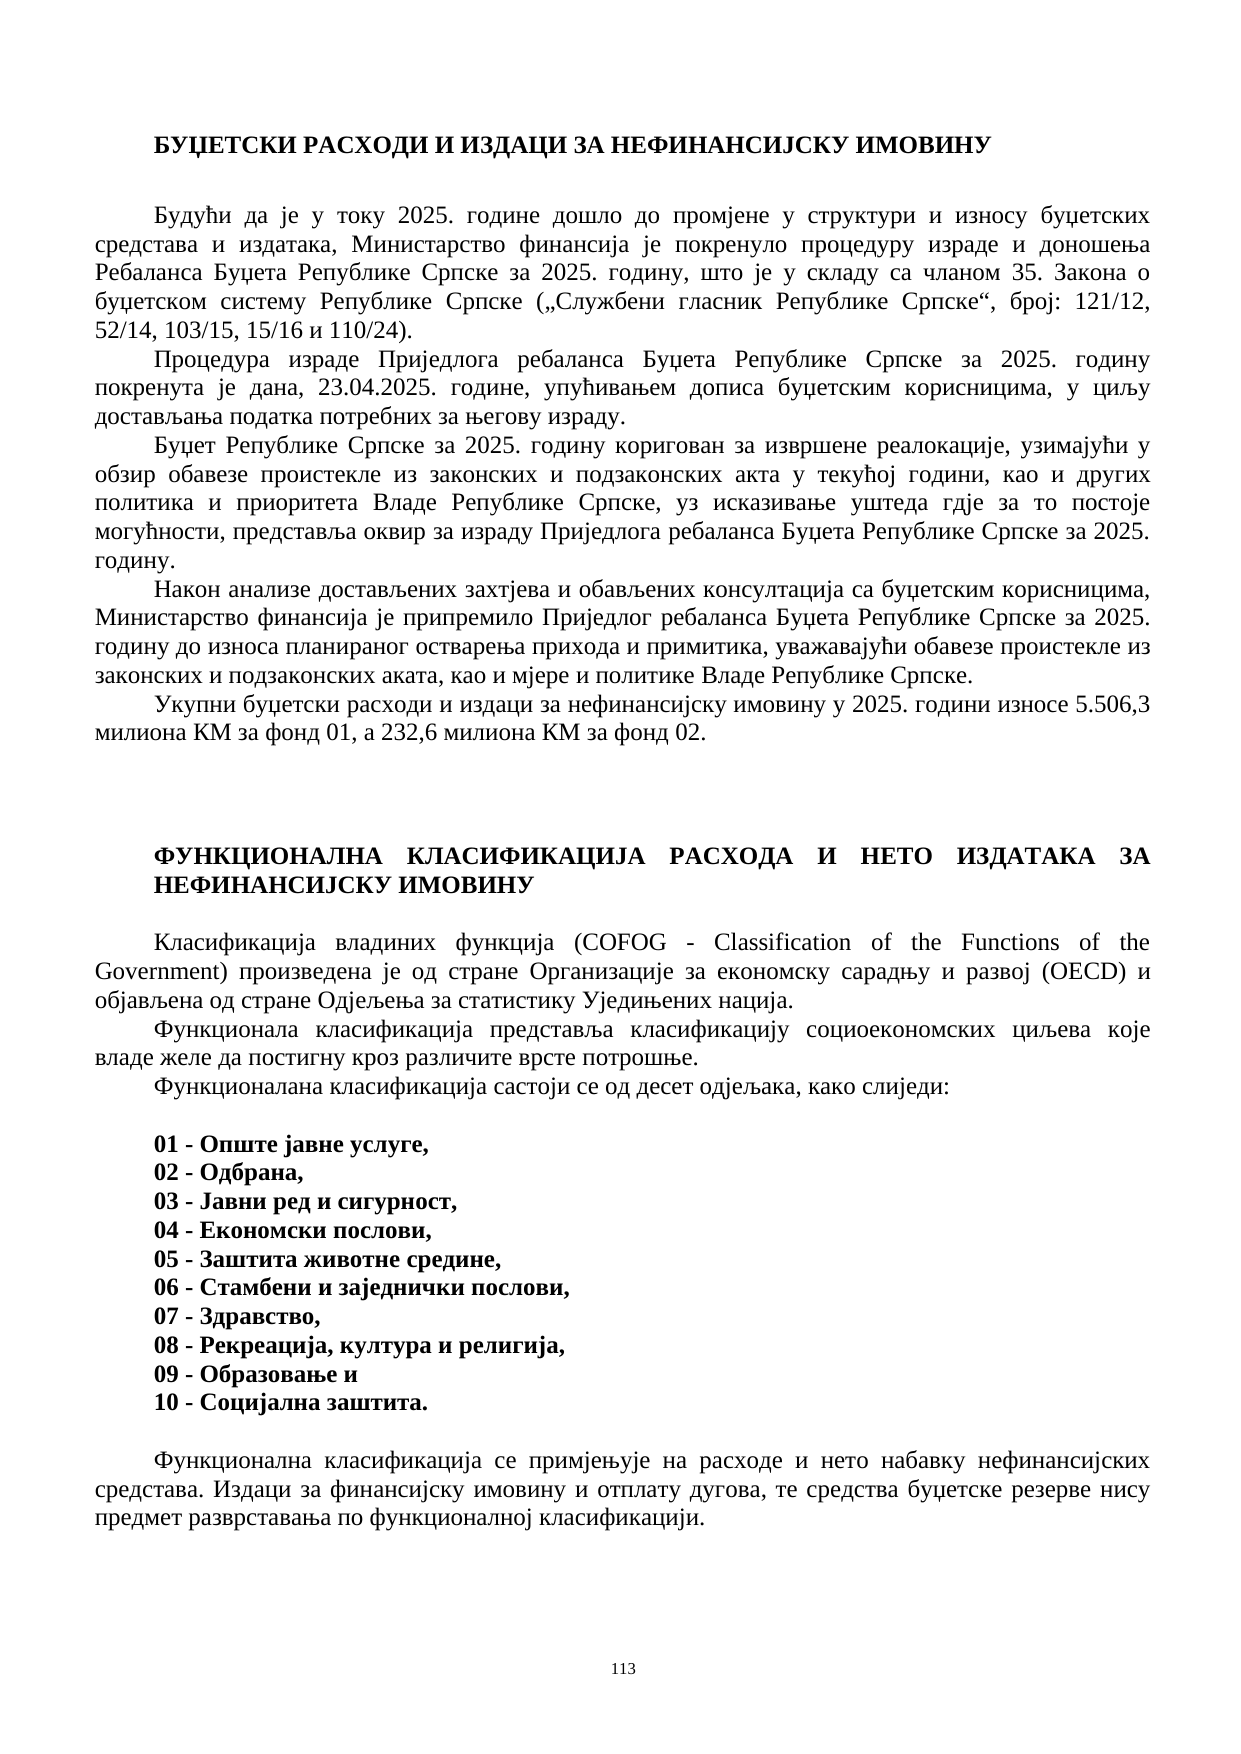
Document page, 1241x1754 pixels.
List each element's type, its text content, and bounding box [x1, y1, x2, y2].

text Класификација владиних функција (COFOG - Classification of the Functions of the Government) произведена је од стране Организације за економску сарадњу и развој (OECD) и објављена од стране Одјељења за статистику Уједињених нација. [94, 927, 1152, 1014]
text 07 - Здравство, [153, 1301, 1152, 1330]
text 08 - Рекреација, култура и религија, [153, 1330, 1152, 1359]
text Функционална класификација се примјењује на расходе и нето набавку нефинансијских средстава. Издаци за финансијску имовину и отплату дугова, те средства буџетске резерве нису предмет разврставања по функционалној класификацији. [94, 1445, 1152, 1531]
text 09 - Образовање и [153, 1359, 1152, 1387]
text Функционалана класификација састоји се од десет одјељака, како слиједи: [94, 1071, 1152, 1100]
text 03 - Јавни ред и сигурност, [153, 1186, 1152, 1215]
text БУЏЕТСКИ РАСХОДИ И ИЗДАЦИ ЗА НЕФИНАНСИЈСКУ ИМОВИНУ [94, 130, 1152, 159]
text ФУНКЦИОНАЛНА КЛАСИФИКАЦИЈА РАСХОДА И НЕТО ИЗДАТАКА ЗА НЕФИНАНСИЈСКУ ИМОВИНУ [153, 841, 1152, 899]
text 10 - Социјална заштита. [153, 1387, 1152, 1416]
text 04 - Економски послови, [153, 1215, 1152, 1244]
text Укупни буџетски расходи и издаци за нефинансијску имовину у 2025. години износе 5.506,3 милиона КМ за фонд 01, а 232,6 милиона КМ за фонд 02. [94, 689, 1152, 746]
text 06 - Стамбени и заједнички послови, [153, 1272, 1152, 1301]
text Буџет Републике Српске за 2025. годину коригован за извршене реалокације, узимајући у обзир обавезе проистекле из законских и подзаконских акта у текућој години, као и других политика и приоритета Владе Републике Српске, уз исказивање уштеда гдје за то постоје могућности, представља оквир за израду Приједлога ребаланса Буџета Републике Српске за 2025. годину. [94, 430, 1152, 574]
text Функционала класификација представља класификацију социоекономских циљева које владе желе да постигну кроз различите врсте потрошње. [94, 1014, 1152, 1071]
text Након анализе достављених захтјева и обављених консултација са буџетским корисницима, Министарство финансија је припремило Приједлог ребаланса Буџета Републике Српске за 2025. годину до износа планираног остварења прихода и примитика, уважавајући обавезе проистекле из законских и подзаконских аката, као и мјере и политике Владе Републике Српске. [94, 574, 1152, 689]
text 02 - Одбрана, [153, 1157, 1152, 1186]
text Будући да је у току 2025. године дошло до промјене у структури и износу буџетских средстава и издатака, Министарство финансија је покренуло процедуру израде и доношења Ребаланса Буџета Републике Српске за 2025. годину, што је у складу са чланом 35. Закона о буџетском систему Републике Српске („Службени гласник Републике Српске“, број: 121/12, 52/14, 103/15, 15/16 и 110/24). [94, 200, 1152, 344]
text 01 - Опште јавне услуге, [153, 1129, 1152, 1157]
text Процедура израде Приједлога ребаланса Буџета Републике Српске за 2025. годину покренута је дана, 23.04.2025. године, упућивањем дописа буџетским корисницима, у циљу достављања податка потребних за његову израду. [94, 344, 1152, 430]
text 05 - Заштита животне средине, [153, 1244, 1152, 1272]
